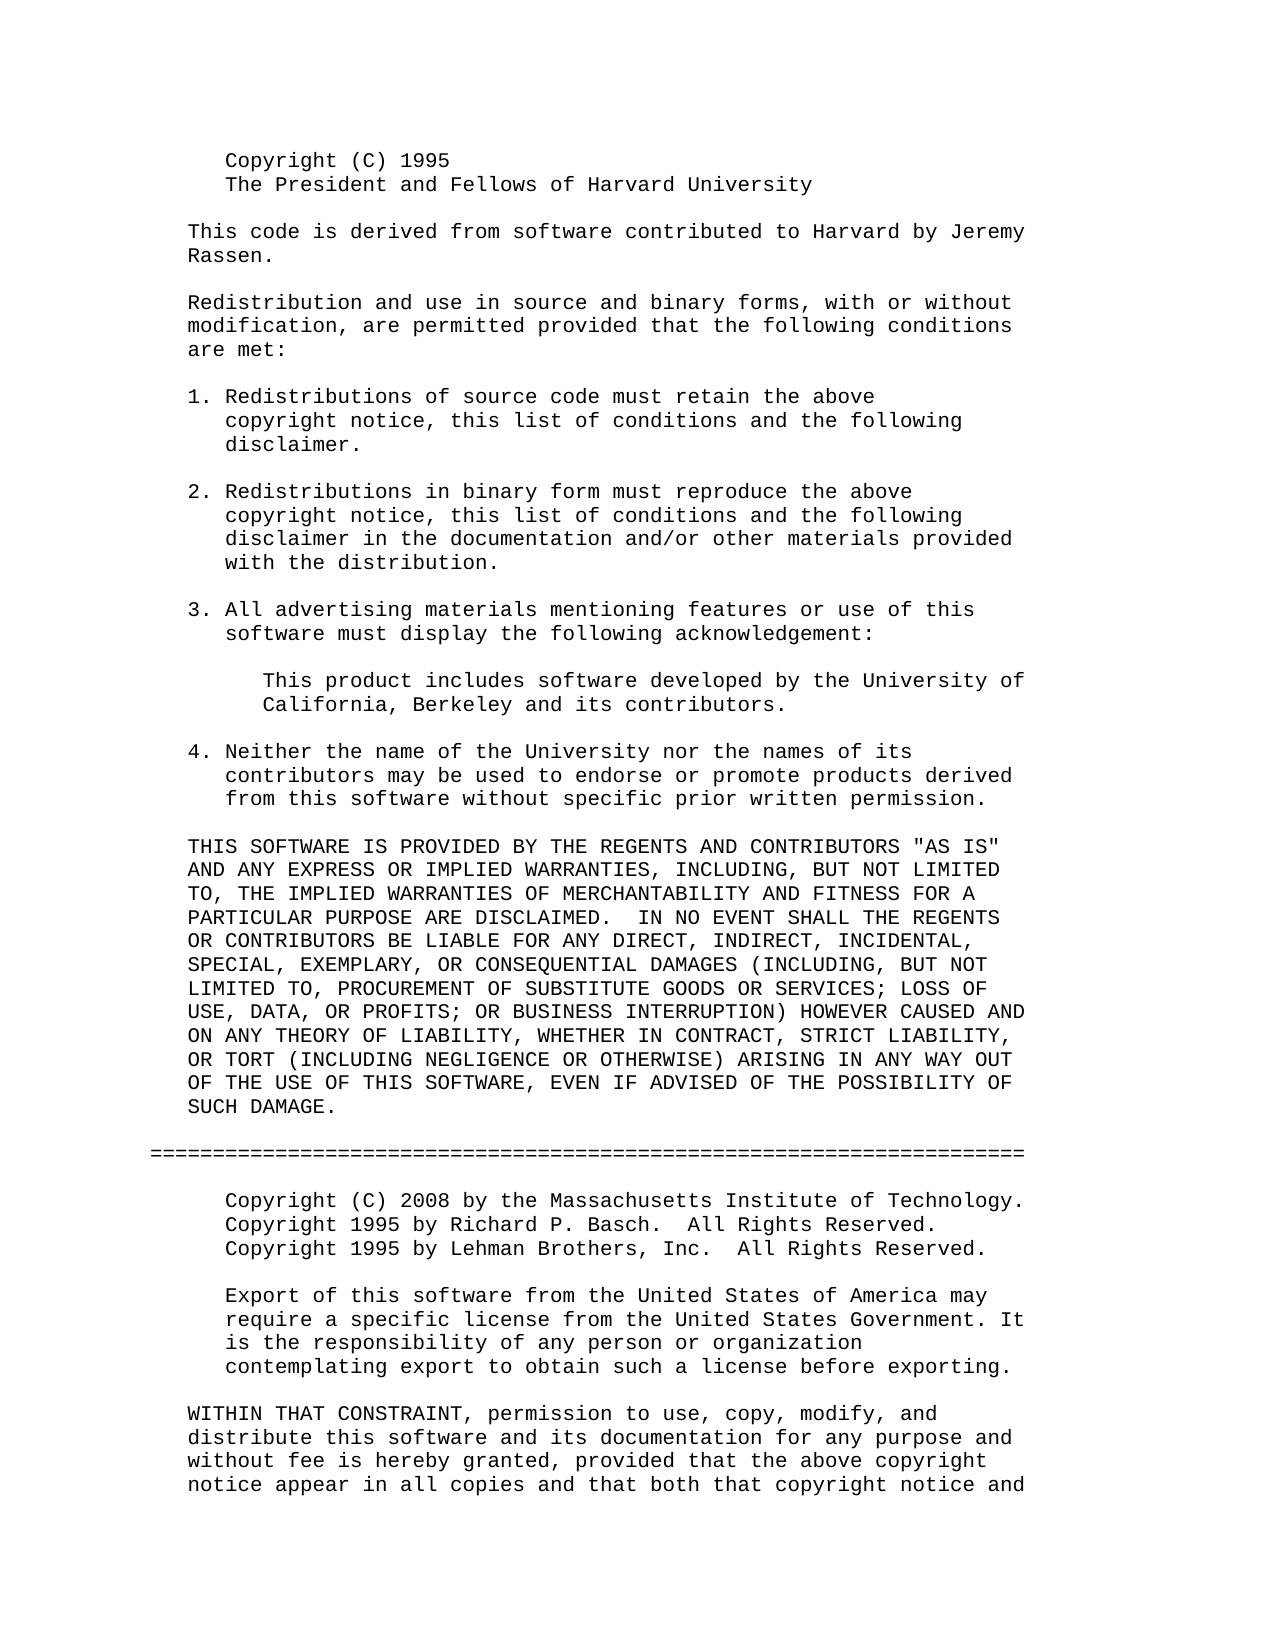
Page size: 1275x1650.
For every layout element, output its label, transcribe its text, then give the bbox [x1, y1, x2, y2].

text Rassen. [150, 244, 1125, 268]
text The President and Fellows of Harvard University [150, 174, 1125, 197]
text are met: [150, 339, 1125, 363]
text disclaimer. [150, 434, 1125, 457]
text without fee is hereby granted, provided that the above copyright [150, 1451, 1125, 1474]
text ON ANY THEORY OF LIABILITY, WHETHER IN CONTRACT, STRICT LIABILITY, [150, 1025, 1125, 1048]
text SUCH DAMAGE. [150, 1096, 1125, 1119]
text Copyright 1995 by Richard P. Basch. All Rights Reserved. [150, 1214, 1125, 1238]
text AND ANY EXPRESS OR IMPLIED WARRANTIES, INCLUDING, BUT NOT LIMITED [150, 859, 1125, 883]
text ====================================================================== [150, 1143, 1125, 1167]
text PARTICULAR PURPOSE ARE DISCLAIMED. IN NO EVENT SHALL THE REGENTS [150, 907, 1125, 930]
text with the distribution. [150, 552, 1125, 576]
text This product includes software developed by the University of [150, 670, 1125, 694]
text USE, DATA, OR PROFITS; OR BUSINESS INTERRUPTION) HOWEVER CAUSED AND [150, 1001, 1125, 1025]
text distribute this software and its documentation for any purpose and [150, 1427, 1125, 1451]
text require a specific license from the United States Government. It [150, 1309, 1125, 1332]
text Redistribution and use in source and binary forms, with or without [150, 292, 1125, 316]
text contemplating export to obtain such a license before exporting. [150, 1356, 1125, 1379]
text 2. Redistributions in binary form must reproduce the above [150, 481, 1125, 505]
text LIMITED TO, PROCUREMENT OF SUBSTITUTE GOODS OR SERVICES; LOSS OF [150, 978, 1125, 1001]
text 3. All advertising materials mentioning features or use of this [150, 599, 1125, 623]
text notice appear in all copies and that both that copyright notice and [150, 1474, 1125, 1498]
text copyright notice, this list of conditions and the following [150, 410, 1125, 434]
text TO, THE IMPLIED WARRANTIES OF MERCHANTABILITY AND FITNESS FOR A [150, 883, 1125, 907]
text from this software without specific prior written permission. [150, 788, 1125, 812]
text modification, are permitted provided that the following conditions [150, 316, 1125, 339]
text SPECIAL, EXEMPLARY, OR CONSEQUENTIAL DAMAGES (INCLUDING, BUT NOT [150, 954, 1125, 978]
text disclaimer in the documentation and/or other materials provided [150, 528, 1125, 552]
text This code is derived from software contributed to Harvard by Jeremy [150, 221, 1125, 244]
text copyright notice, this list of conditions and the following [150, 505, 1125, 528]
text California, Berkeley and its contributors. [150, 694, 1125, 717]
text WITHIN THAT CONSTRAINT, permission to use, copy, modify, and [150, 1403, 1125, 1427]
text THIS SOFTWARE IS PROVIDED BY THE REGENTS AND CONTRIBUTORS "AS IS" [150, 836, 1125, 859]
text Export of this software from the United States of America may [150, 1285, 1125, 1309]
text Copyright (C) 2008 by the Massachusetts Institute of Technology. [150, 1190, 1125, 1214]
text contributors may be used to endorse or promote products derived [150, 765, 1125, 788]
text 4. Neither the name of the University nor the names of its [150, 741, 1125, 765]
text OF THE USE OF THIS SOFTWARE, EVEN IF ADVISED OF THE POSSIBILITY OF [150, 1072, 1125, 1096]
text is the responsibility of any person or organization [150, 1332, 1125, 1356]
text OR CONTRIBUTORS BE LIABLE FOR ANY DIRECT, INDIRECT, INCIDENTAL, [150, 930, 1125, 954]
text OR TORT (INCLUDING NEGLIGENCE OR OTHERWISE) ARISING IN ANY WAY OUT [150, 1048, 1125, 1072]
text Copyright 1995 by Lehman Brothers, Inc. All Rights Reserved. [150, 1238, 1125, 1261]
text software must display the following acknowledgement: [150, 623, 1125, 647]
text Copyright (C) 1995 [150, 150, 1125, 174]
text 1. Redistributions of source code must retain the above [150, 386, 1125, 410]
